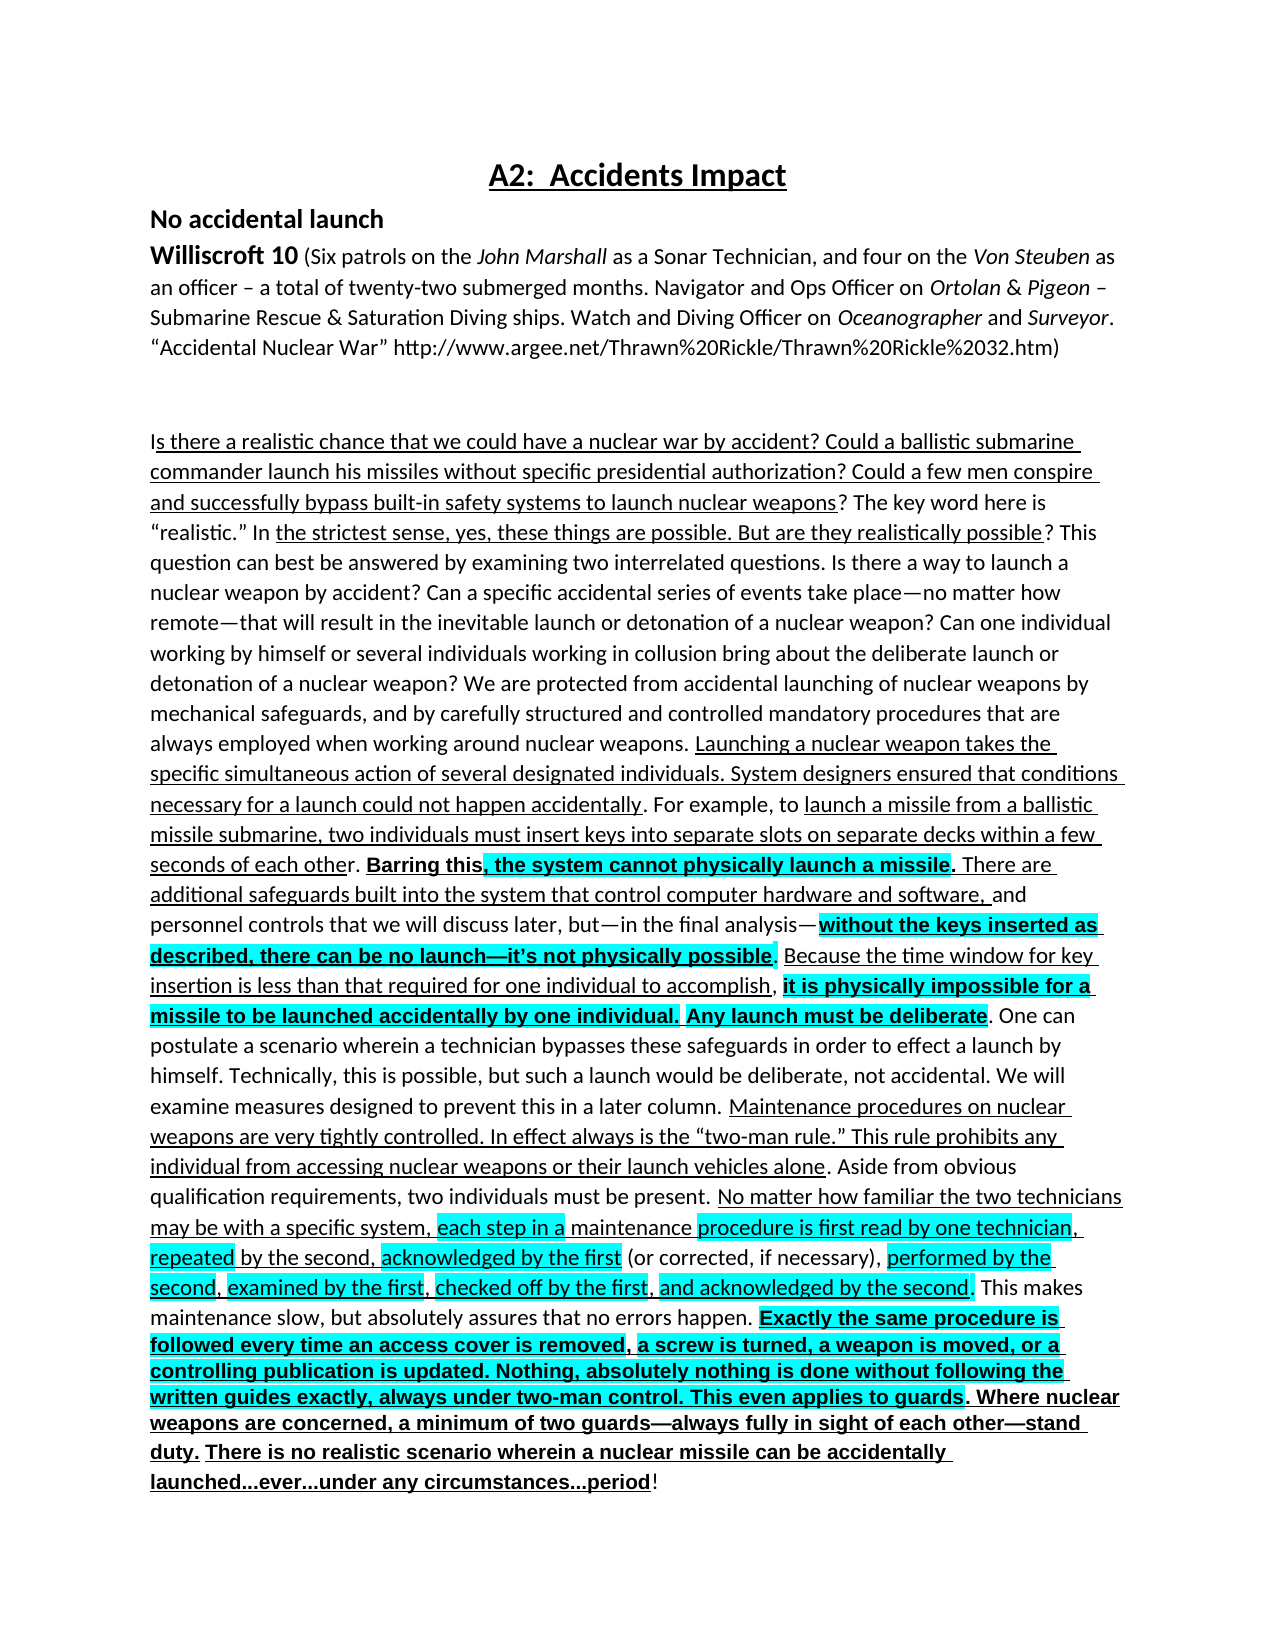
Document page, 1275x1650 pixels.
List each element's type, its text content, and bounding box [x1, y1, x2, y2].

text Is there a realistic chance that we could have a nuclear war by accident? Could a ballistic submarine commander launch his missiles without specific presidential authorization? Could a few men conspire and successfully bypass built-in safety systems to launch nuclear weapons? The key word here is “realistic.” In the strictest sense, yes, these things are possible. But are they realistically possible? This question can best be answered by examining two interrelated questions. Is there a way to launch a nuclear weapon by accident? Can a specific accidental series of events take place—no matter how remote—that will result in the inevitable launch or detonation of a nuclear weapon? Can one individual working by himself or several individuals working in collusion bring about the deliberate launch or detonation of a nuclear weapon? We are protected from accidental launching of nuclear weapons by mechanical safeguards, and by carefully structured and controlled mandatory procedures that are always employed when working around nuclear weapons. Launching a nuclear weapon takes the specific simultaneous action of several designated individuals. System designers ensured that conditions necessary for a launch could not happen accidentally. For example, to launch a missile from a ballistic missile submarine, two individuals must insert keys into separate slots on separate decks within a few seconds of each other. Barring this, the system cannot physically launch a missile. There are additional safeguards built into the system that control computer hardware and software, and personnel controls that we will discuss later, but—in the final analysis—without the keys inserted as described, there can be no launch—it’s not physically possible. Because the time window for key insertion is less than that required for one individual to accomplish, it is physically impossible for a missile to be launched accidentally by one individual. Any launch must be deliberate. One can postulate a scenario wherein a technician bypasses these safeguards in order to effect a launch by himself. Technically, this is possible, but such a launch would be deliberate, not accidental. We will examine measures designed to prevent this in a later column. Maintenance procedures on nuclear weapons are very tightly controlled. In effect always is the “two-man rule.” This rule prohibits any individual from accessing nuclear weapons or their launch vehicles alone. Aside from obvious qualification requirements, two individuals must be present. No matter how familiar the two technicians may be with a specific system, each step in a maintenance procedure is first read by one technician, repeated by the second, acknowledged by the first (or corrected, if necessary), performed by the second, examined by the first, checked off by the first, and acknowledged by the second. This makes maintenance slow, but absolutely assures that no errors happen. Exactly the same procedure is followed every time an access cover is removed, a screw is turned, a weapon is moved, or a controlling publication is updated. Nothing, absolutely nothing is done without following the written guides exactly, always under two-man control. This even applies to guards. Where nuclear weapons are concerned, a minimum of two guards—always fully in sight of each other—stand duty. There is no realistic scenario wherein a nuclear missile can be accidentally launched...ever...under any circumstances...period! [150, 785, 1125, 1495]
text Williscroft 10 (Six patrols on the John Marshall as a Sonar Technician, and four on the Von Steuben as an officer – a total of twenty-two submerged months. Navigator and Ops Officer on Ortolan & Pigeon – Submarine Rescue & Saturation Diving ships. Watch and Diving Officer on Oceanographer and Surveyor. “Accidental Nuclear War” http://www.argee.net/Thrawn%20Rickle/Thrawn%20Rickle%2032.htm) [150, 238, 1125, 362]
subtitle No accidental launch [150, 202, 1125, 235]
text Is there a realistic chance that we could have a nuclear war by accident? Could a ballistic submarine commander launch his missiles without specific presidential authorization? Could a few men conspire and successfully bypass built-in safety systems to launch nuclear weapons? The key word here is “realistic.” In the strictest sense, yes, these things are possible. But are they realistically possible? This question can best be answered by examining two interrelated questions. Is there a way to launch a nuclear weapon by accident? Can a specific accidental series of events take place—no matter how remote—that will result in the inevitable launch or detonation of a nuclear weapon? Can one individual working by himself or several individuals working in collusion bring about the deliberate launch or detonation of a nuclear weapon? We are protected from accidental launching of nuclear weapons by mechanical safeguards, and by carefully structured and controlled mandatory procedures that are always employed when working around nuclear weapons. Launching a nuclear weapon takes the specific simultaneous action of several designated individuals. System designers ensured that conditions necessary for a launch could not happen accidentally. For example, to launch a missile from a ballistic missile submarine, two individuals must insert keys into separate slots on separate decks within a few seconds of each other. Barring this, the system cannot physically launch a missile. There are additional safeguards built into the system that control computer hardware and software, and personnel controls that we will discuss later, but—in the final analysis—without the keys inserted as described, there can be no launch—it’s not physically possible. Because the time window for key insertion is less than that required for one individual to accomplish, it is physically impossible for a missile to be launched accidentally by one individual. Any launch must be deliberate. One can postulate a scenario wherein a technician bypasses these safeguards in order to effect a launch by himself. Technically, this is possible, but such a launch would be deliberate, not accidental. We will examine measures designed to prevent this in a later column. Maintenance procedures on nuclear weapons are very tightly controlled. In effect always is the “two-man rule.” This rule prohibits any individual from accessing nuclear weapons or their launch vehicles alone. Aside from obvious qualification requirements, two individuals must be present. No matter how familiar the two technicians may be with a specific system, each step in a maintenance procedure is first read by one technician, repeated by the second, acknowledged by the first (or corrected, if necessary), performed by the second, examined by the first, checked off by the first, and acknowledged by the second. This makes maintenance slow, but absolutely assures that no errors happen. Exactly the same procedure is followed every time an access cover is removed, a screw is turned, a weapon is moved, or a controlling publication is updated. Nothing, absolutely nothing is done without following the written guides exactly, always under two-man control. This even applies to guards. Where nuclear weapons are concerned, a minimum of two guards—always fully in sight of each other—stand duty. There is no realistic scenario wherein a nuclear missile can be accidentally launched...ever...under any circumstances...period! [150, 427, 1125, 784]
subtitle A2: Accidents Impact [150, 154, 1125, 195]
